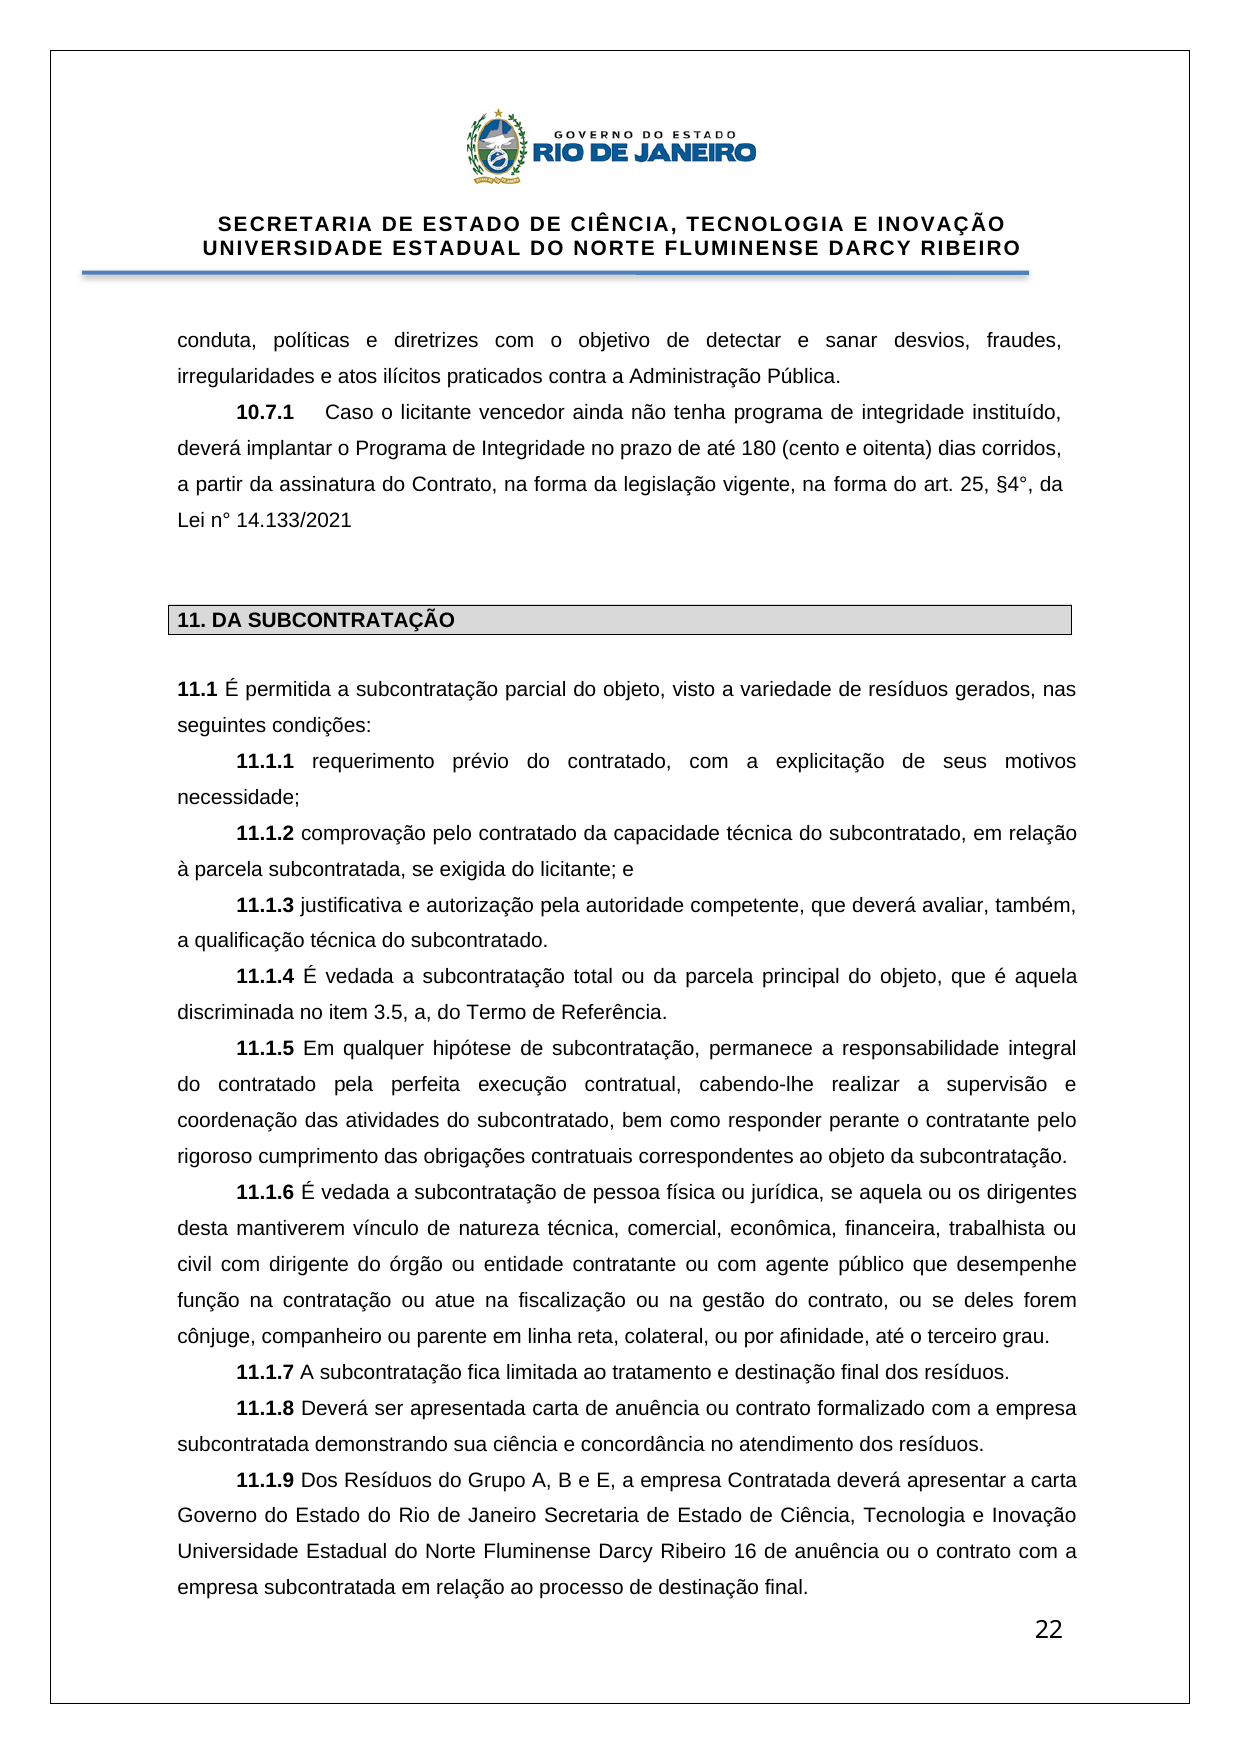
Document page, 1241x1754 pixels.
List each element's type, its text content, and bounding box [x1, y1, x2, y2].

list 11.1.3 justificativa e autorização pela autoridade competente, que deverá avaliar, também, a qualificação técnica do subcontratado. [177, 892, 1078, 952]
list 11.1.9 Dos Resíduos do Grupo A, B e E, a empresa Contratada deverá apresentar a carta Governo do Estado do Rio de Janeiro Secretaria de Estado de Ciência, Tecnologia e Inovação Universidade Estadual do Norte Fluminense Darcy Ribeiro 16 de anuência ou o contrato com a empresa subcontratada em relação ao processo de destinação final. [177, 1467, 1078, 1599]
text 10.7.1 Caso o licitante vencedor ainda não tenha programa de integridade instituído, deverá implantar o Programa de Integridade no prazo de até 180 (cento e oitenta) dias corridos, a partir da assinatura do Contrato, na forma da legislação vigente, na forma do art. 25, §4°, da Lei n° 14.133/2021 [177, 400, 1063, 532]
list 11.1.4 É vedada a subcontratação total ou da parcela principal do objeto, que é aquela discriminada no item 3.5, a, do Termo de Referência. [177, 964, 1078, 1024]
picture [467, 108, 756, 184]
list 11.1.5 Em qualquer hipótese de subcontratação, permanece a responsabilidade integral do contratado pela perfeita execução contratual, cabendo-lhe realizar a supervisão e coordenação das atividades do subcontratado, bem como responder perante o contratante pelo rigoroso cumprimento das obrigações contratuais correspondentes ao objeto da subcontratação. [177, 1036, 1078, 1168]
list 11.1.8 Deverá ser apresentada carta de anuência ou contrato formalizado com a empresa subcontratada demonstrando sua ciência e concordância no atendimento dos resíduos. [177, 1396, 1078, 1455]
list 11.1.1 requerimento prévio do contratado, com a explicitação de seus motivos necessidade; [177, 749, 1078, 808]
list 11.1 É permitida a subcontratação parcial do objeto, visto a variedade de resíduos gerados, nas seguintes condições: [177, 677, 1078, 737]
list 11.1.7 A subcontratação fica limitada ao tratamento e destinação final dos resíduos. [177, 1359, 1078, 1383]
list 11.1.2 comprovação pelo contratado da capacidade técnica do subcontratado, em relação à parcela subcontratada, se exigida do licitante; e [177, 821, 1078, 880]
text 11. DA SUBCONTRATAÇÃO [169, 606, 1071, 634]
list 11.1.6 É vedada a subcontratação de pessoa física ou jurídica, se aquela ou os dirigentes desta mantiverem vínculo de natureza técnica, comercial, econômica, financeira, trabalhista ou civil com dirigente do órgão ou entidade contratante ou com agente público que desempenhe função na contratação ou atue na fiscalização ou na gestão do contrato, ou se deles forem cônjuge, companheiro ou parente em linha reta, colateral, ou por afinidade, até o terceiro grau. [177, 1180, 1078, 1348]
